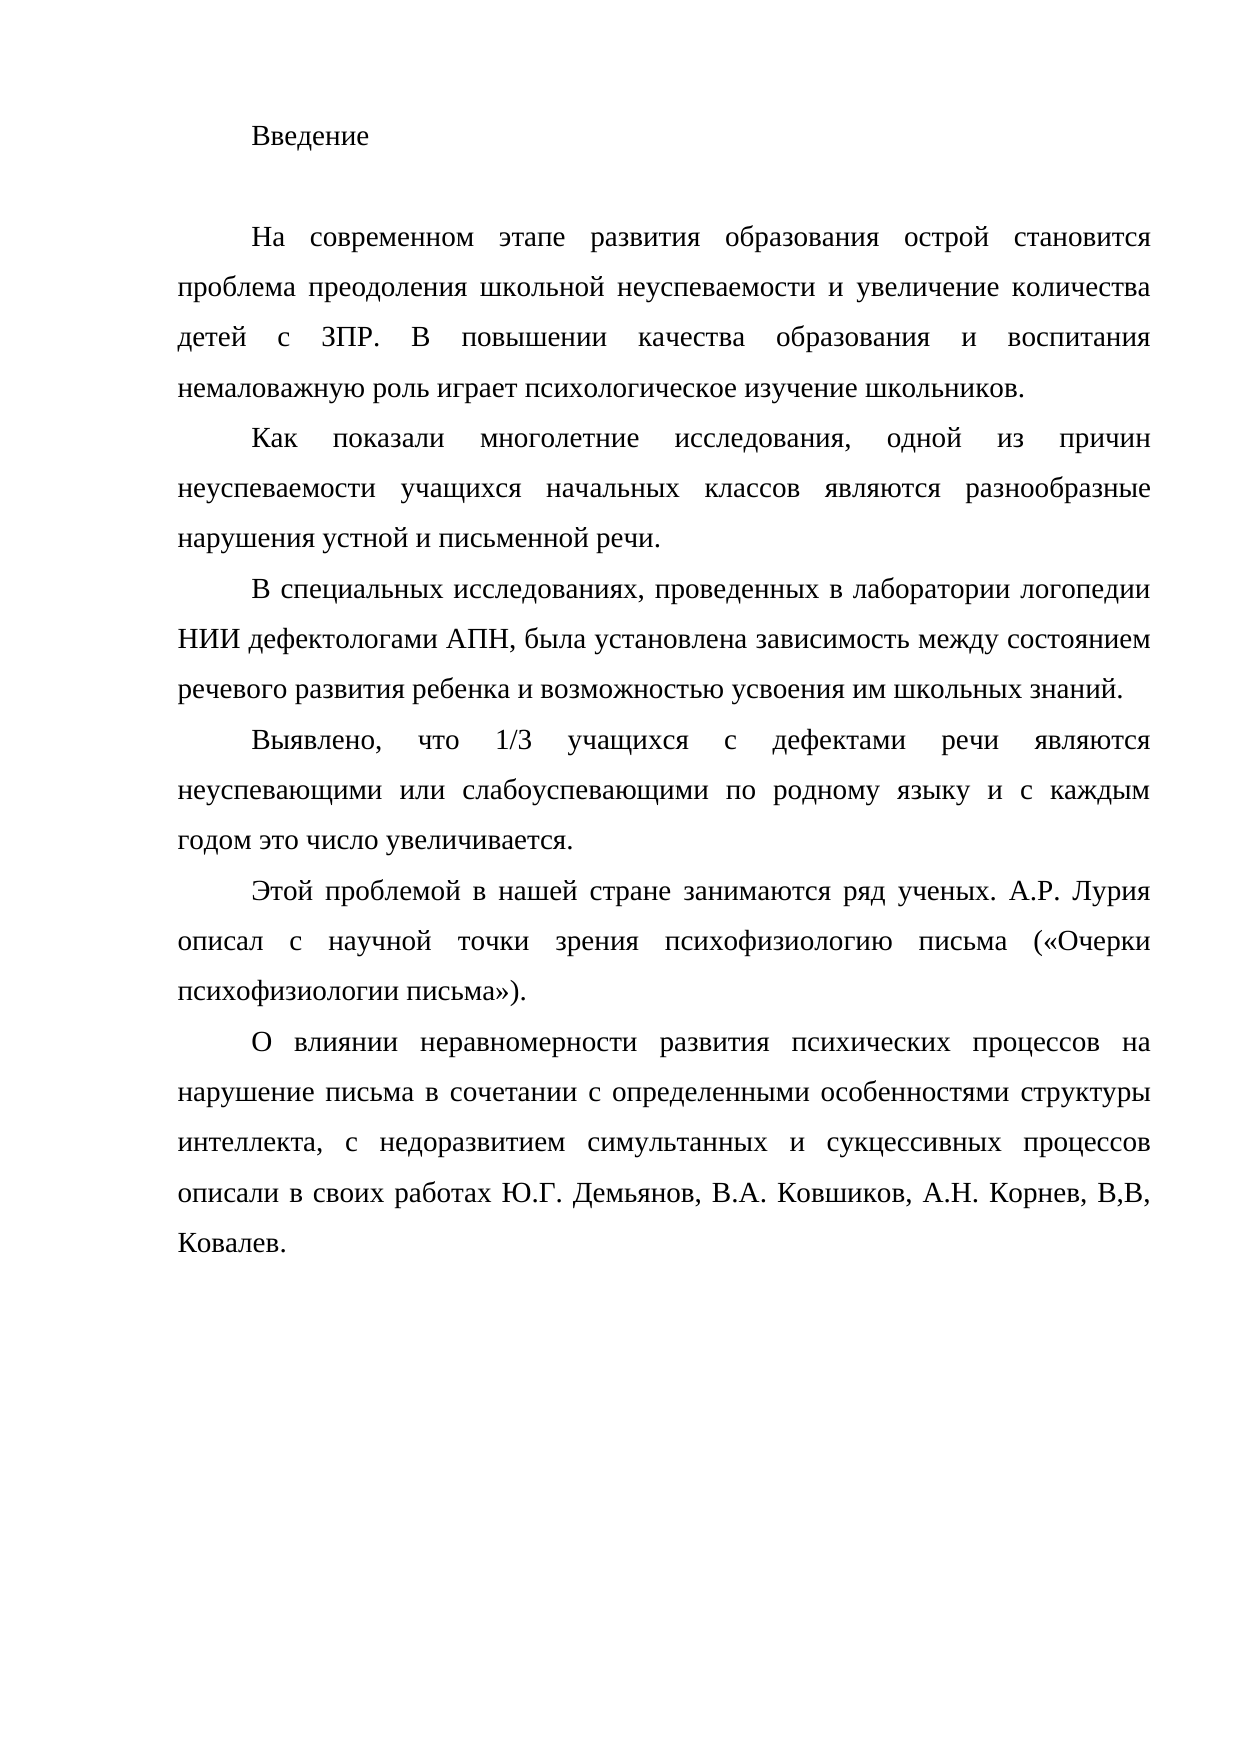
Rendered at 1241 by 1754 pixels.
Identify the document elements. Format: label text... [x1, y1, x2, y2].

text О влиянии неравномерности развития психических процессов на нарушение письма в сочетании с определенными особенностями структуры интеллекта, с недоразвитием симультанных и сукцессивных процессов описали в своих работах Ю.Г. Демьянов, В.А. Ковшиков, А.Н. Корнев, В,В, Ковалев. [177, 1024, 1152, 1258]
text Как показали многолетние исследования, одной из причин неуспеваемости учащихся начальных классов являются разнообразные нарушения устной и письменной речи. [177, 420, 1152, 554]
text Этой проблемой в нашей стране занимаются ряд ученых. А.Р. Лурия описал с научной точки зрения психофизиологию письма («Очерки психофизиологии письма»). [177, 873, 1152, 1007]
text Выявлено, что 1/3 учащихся с дефектами речи являются неуспевающими или слабоуспевающими по родному языку и с каждым годом это число увеличивается. [177, 722, 1152, 856]
text На современном этапе развития образования острой становится проблема преодоления школьной неуспеваемости и увеличение количества детей с ЗПР. В повышении качества образования и воспитания немаловажную роль играет психологическое изучение школьников. [177, 219, 1152, 403]
text Введение [177, 118, 1152, 152]
text В специальных исследованиях, проведенных в лаборатории логопедии НИИ дефектологами АПН, была установлена зависимость между состоянием речевого развития ребенка и возможностью усвоения им школьных знаний. [177, 571, 1152, 705]
